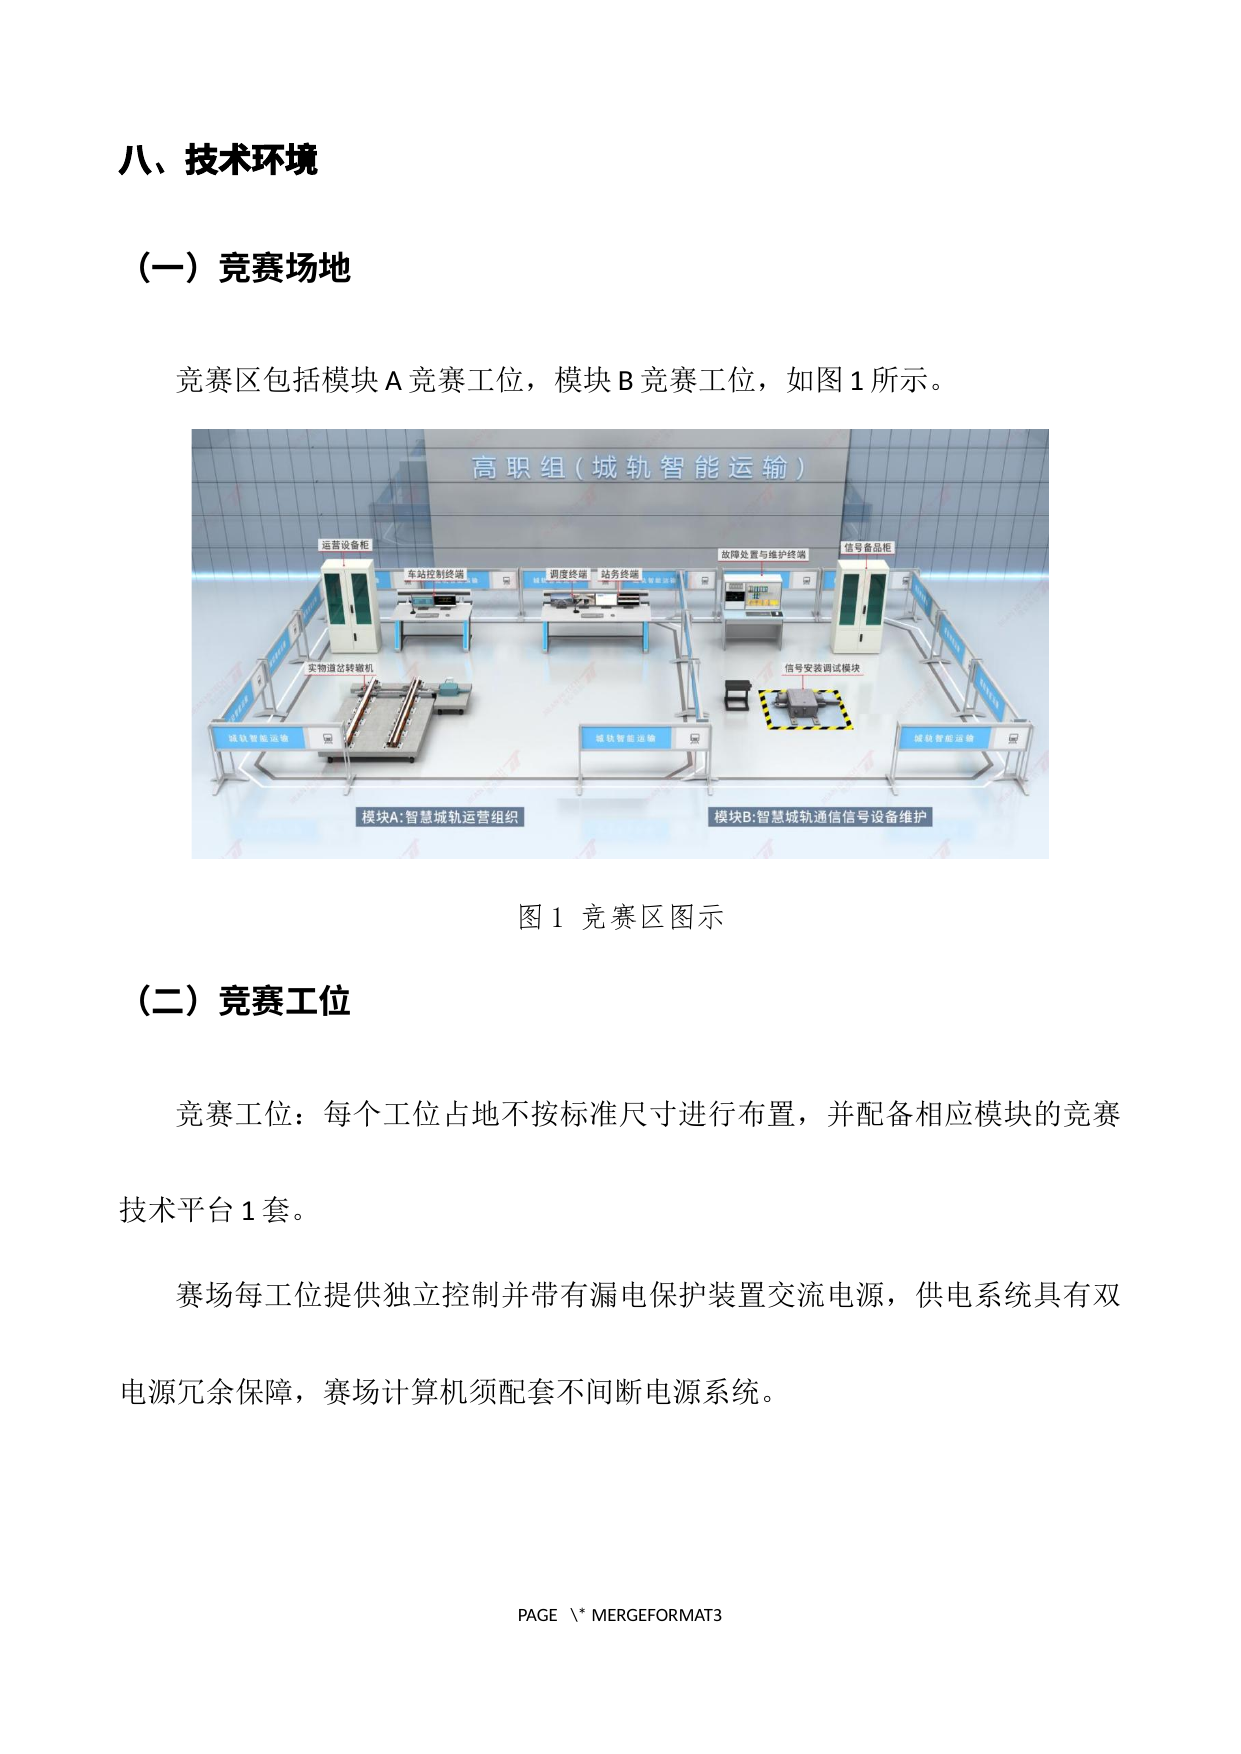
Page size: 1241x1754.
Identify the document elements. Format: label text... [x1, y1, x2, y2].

subtitle 八、技术环境 [118, 125, 1122, 190]
subtitle （二）竞赛工位 [118, 967, 1122, 1032]
text 竞赛区包括模块A竞赛工位，模块B竞赛工位，如图1所示。 [118, 346, 1122, 411]
text 赛场每工位提供独立控制并带有漏电保护装置交流电源，供电系统具有双电源冗余保障，赛场计算机须配套不间断电源系统。 [118, 1260, 1122, 1423]
text 图1 竞赛区图示 [118, 898, 1122, 931]
picture [191, 429, 1049, 859]
text 竞赛工位：每个工位占地不按标准尺寸进行布置，并配备相应模块的竞赛技术平台1套。 [118, 1079, 1122, 1242]
subtitle （一）竞赛场地 [118, 234, 1122, 299]
